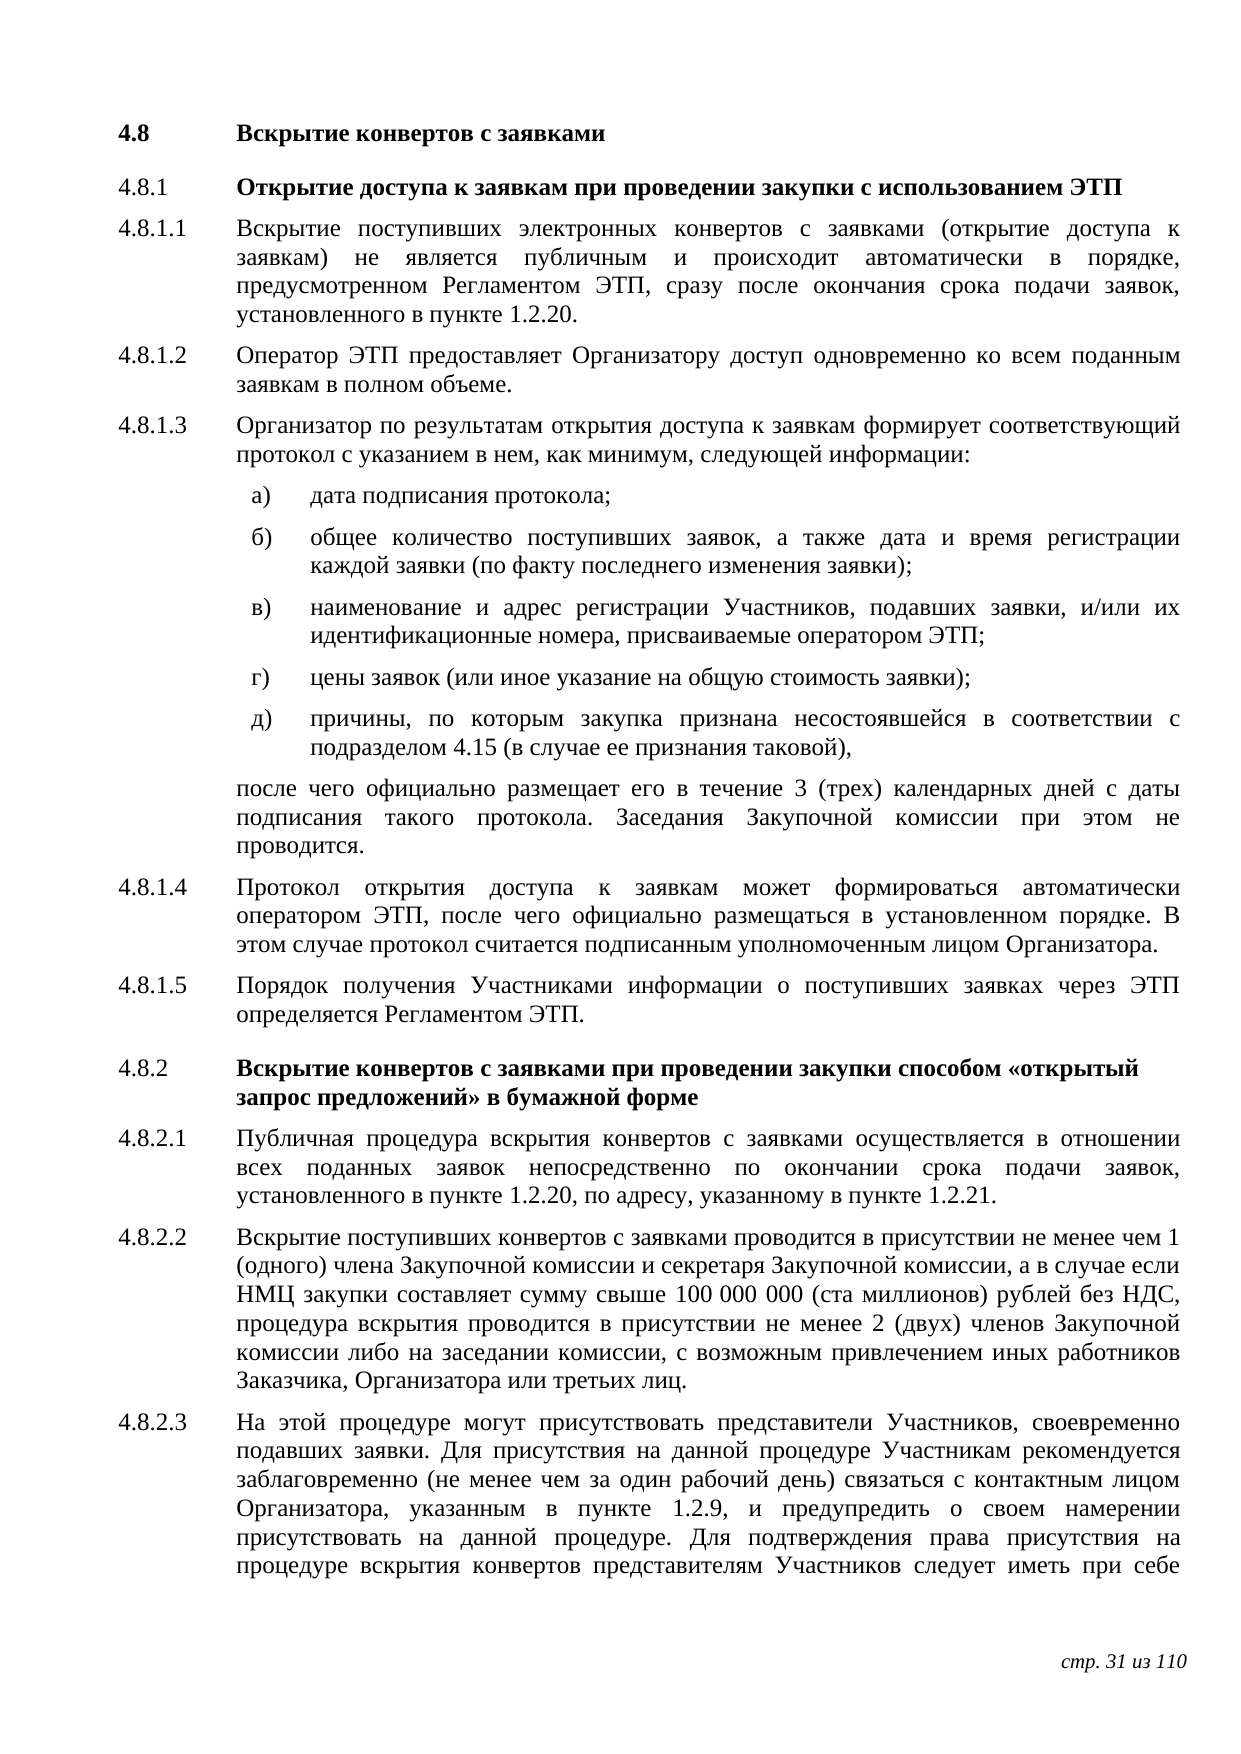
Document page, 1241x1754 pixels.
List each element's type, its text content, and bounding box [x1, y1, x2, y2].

text причины, по которым закупка признана несостоявшейся в соответствии с подразделом 4.15 (в случае ее признания таковой), [251, 703, 1181, 761]
subtitle Вскрытие конвертов с заявками [118, 118, 1181, 147]
text общее количество поступивших заявок, а также дата и время регистрации каждой заявки (по факту последнего изменения заявки); [251, 522, 1181, 579]
text Вскрытие конвертов с заявками при проведении закупки способом «открытый запрос предложений» в бумажной форме [118, 1053, 1181, 1111]
list Публичная процедура вскрытия конвертов с заявками осуществляется в отношении всех поданных заявок непосредственно по окончании срока подачи заявок, установленного в пункте 1.2.20, по адресу, указанному в пункте 1.2.21. [118, 1123, 1181, 1209]
text наименование и адрес регистрации Участников, подавших заявки, и/или их идентификационные номера, присваиваемые оператором ЭТП; [251, 592, 1181, 649]
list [118, 1407, 1181, 1579]
list после чего официально размещает его в течение 3 (трех) календарных дней с даты подписания такого протокола. Заседания Закупочной комиссии при этом не проводится. [236, 773, 1181, 859]
list Вскрытие поступивших конвертов с заявками проводится в присутствии не менее чем 1 (одного) члена Закупочной комиссии и секретаря Закупочной комиссии, а в случае если НМЦ закупки составляет сумму свыше 100 000 000 (ста миллионов) рублей без НДС, процедура вскрытия проводится в присутствии не менее 2 (двух) членов Закупочной комиссии либо на заседании комиссии, с возможным привлечением иных работников Заказчика, Организатора или третьих лиц. [118, 1222, 1181, 1394]
list Протокол открытия доступа к заявкам может формироваться автоматически оператором ЭТП, после чего официально размещаться в установленном порядке. В этом случае протокол считается подписанным уполномоченным лицом Организатора. [118, 872, 1181, 958]
text Открытие доступа к заявкам при проведении закупки с использованием ЭТП [118, 172, 1181, 201]
list Вскрытие поступивших электронных конвертов с заявками (открытие доступа к заявкам) не является публичным и происходит автоматически в порядке, предусмотренном Регламентом ЭТП, сразу после окончания срока подачи заявок, установленного в пункте 1.2.20. [118, 213, 1181, 328]
list Организатор по результатам открытия доступа к заявкам формирует соответствующий протокол с указанием в нем, как минимум, следующей информации: [118, 411, 1181, 468]
list Оператор ЭТП предоставляет Организатору доступ одновременно ко всем поданным заявкам в полном объеме. [118, 341, 1181, 398]
list Порядок получения Участниками информации о поступивших заявках через ЭТП определяется Регламентом ЭТП. [118, 971, 1181, 1028]
text цены заявок (или иное указание на общую стоимость заявки); [251, 662, 1181, 691]
text дата подписания протокола; [251, 481, 1181, 509]
